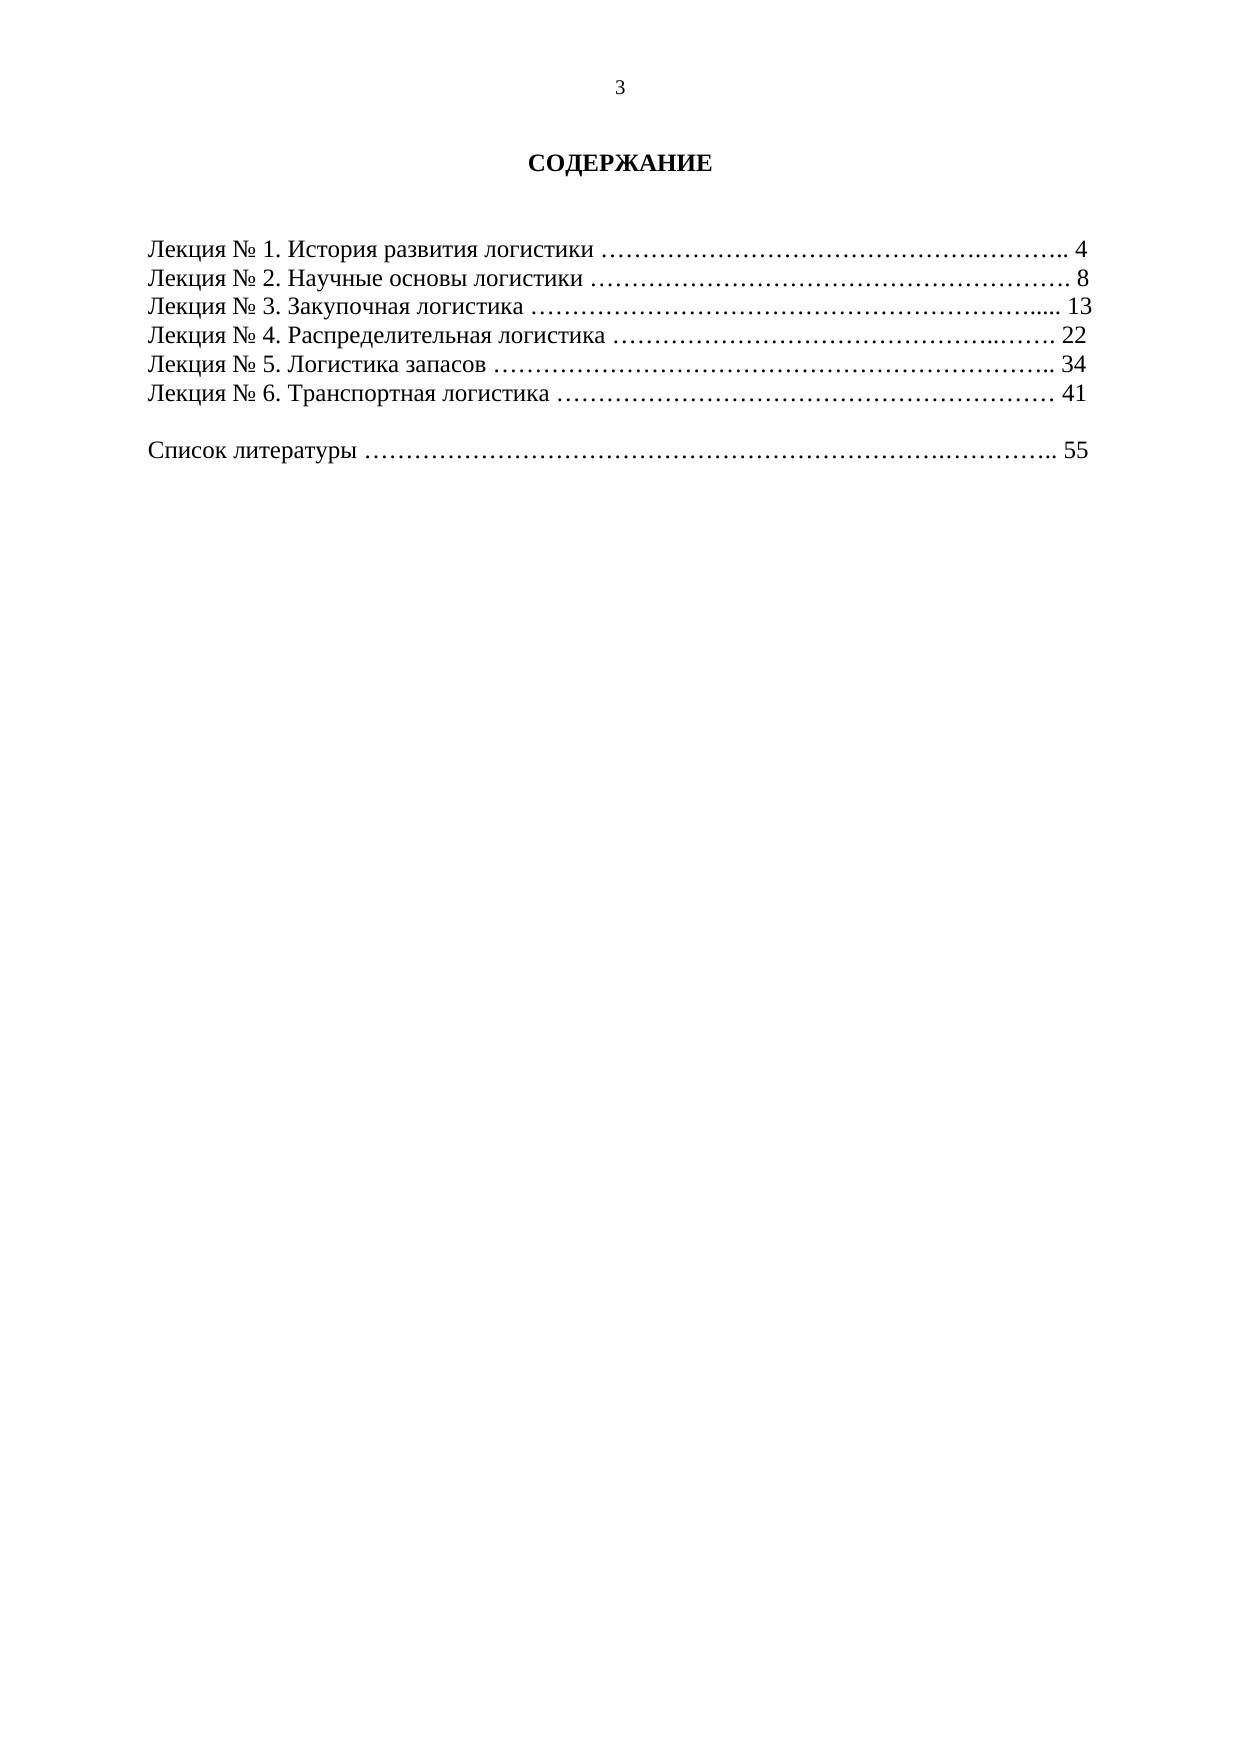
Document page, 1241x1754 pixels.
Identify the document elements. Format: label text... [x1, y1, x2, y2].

title СОДЕРЖАНИЕ [148, 148, 1092, 176]
text Лекция № 4. Распределительная логистика ………………………………………..……. 22 [148, 320, 1092, 349]
subtitle Лекция № 1. История развития логистики ……………………………………….……….. 4 [148, 234, 1092, 263]
text Список литературы …………………………………………………………….………….. 55 [148, 435, 1092, 464]
text Лекция № 5. Логистика запасов ………………………………………………………….. 34 [148, 349, 1092, 378]
subtitle Лекция № 2. Научные основы логистики …………………………………………………. 8 [148, 263, 1092, 291]
text Лекция № 6. Транспортная логистика …………………………………………………… 41 [148, 378, 1092, 406]
text Лекция № 3. Закупочная логистика ……………………………………………………..... 13 [148, 291, 1092, 320]
